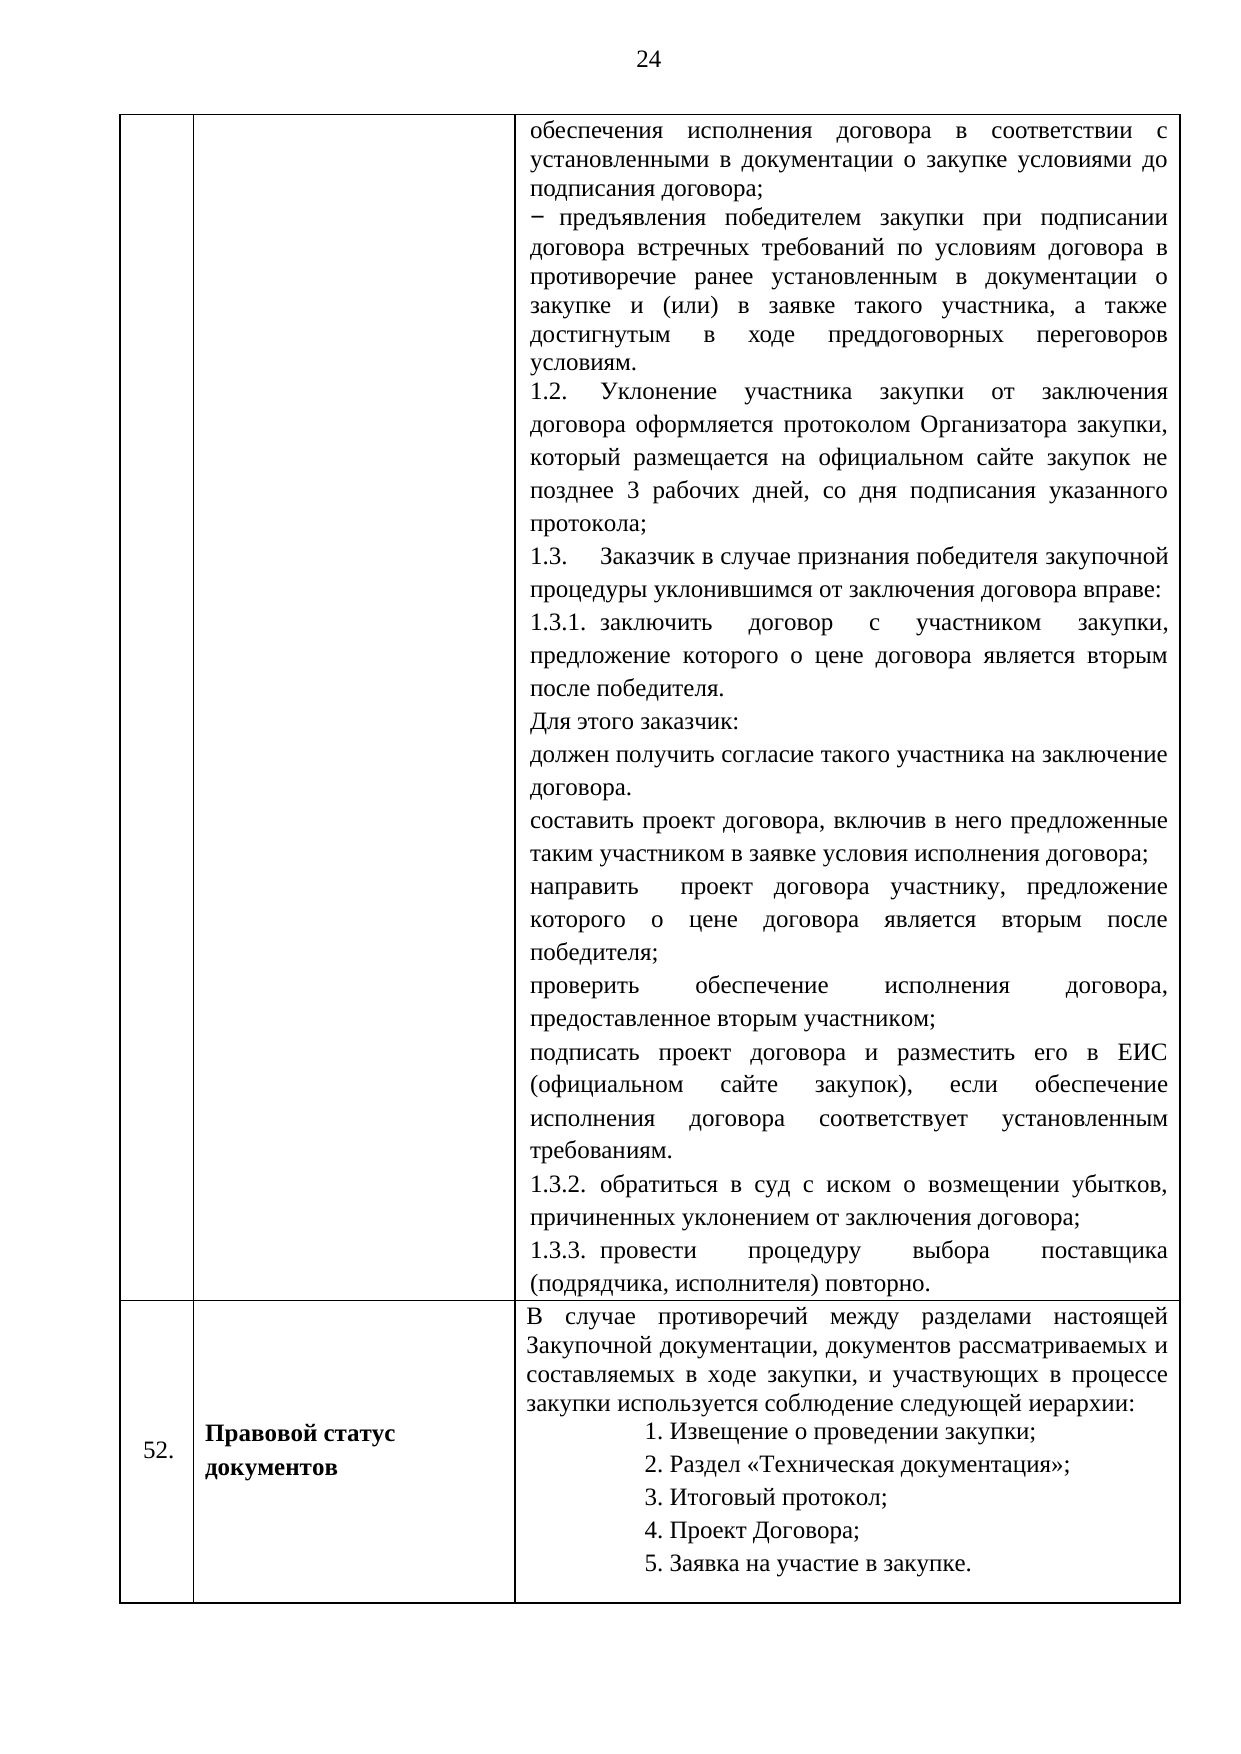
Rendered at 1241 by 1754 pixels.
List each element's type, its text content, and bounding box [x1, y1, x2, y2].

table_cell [516, 115, 1179, 1300]
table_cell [194, 115, 514, 1300]
table_cell [121, 1301, 193, 1602]
table_cell В случае противоречий между разделами настоящей Закупочной документации, документов рассматриваемых и составляемых в ходе закупки, и участвующих в процессе закупки используется соблюдение следующей иерархии: 1. Извещение о проведении закупки; 2. Раздел «Техническая документация»; 3. Итоговый протокол; 4. Проект Договора; 5. Заявка на участие в закупке. [516, 1301, 1179, 1602]
table_cell Правовой статус документов [194, 1301, 514, 1602]
table_cell [121, 115, 193, 1300]
